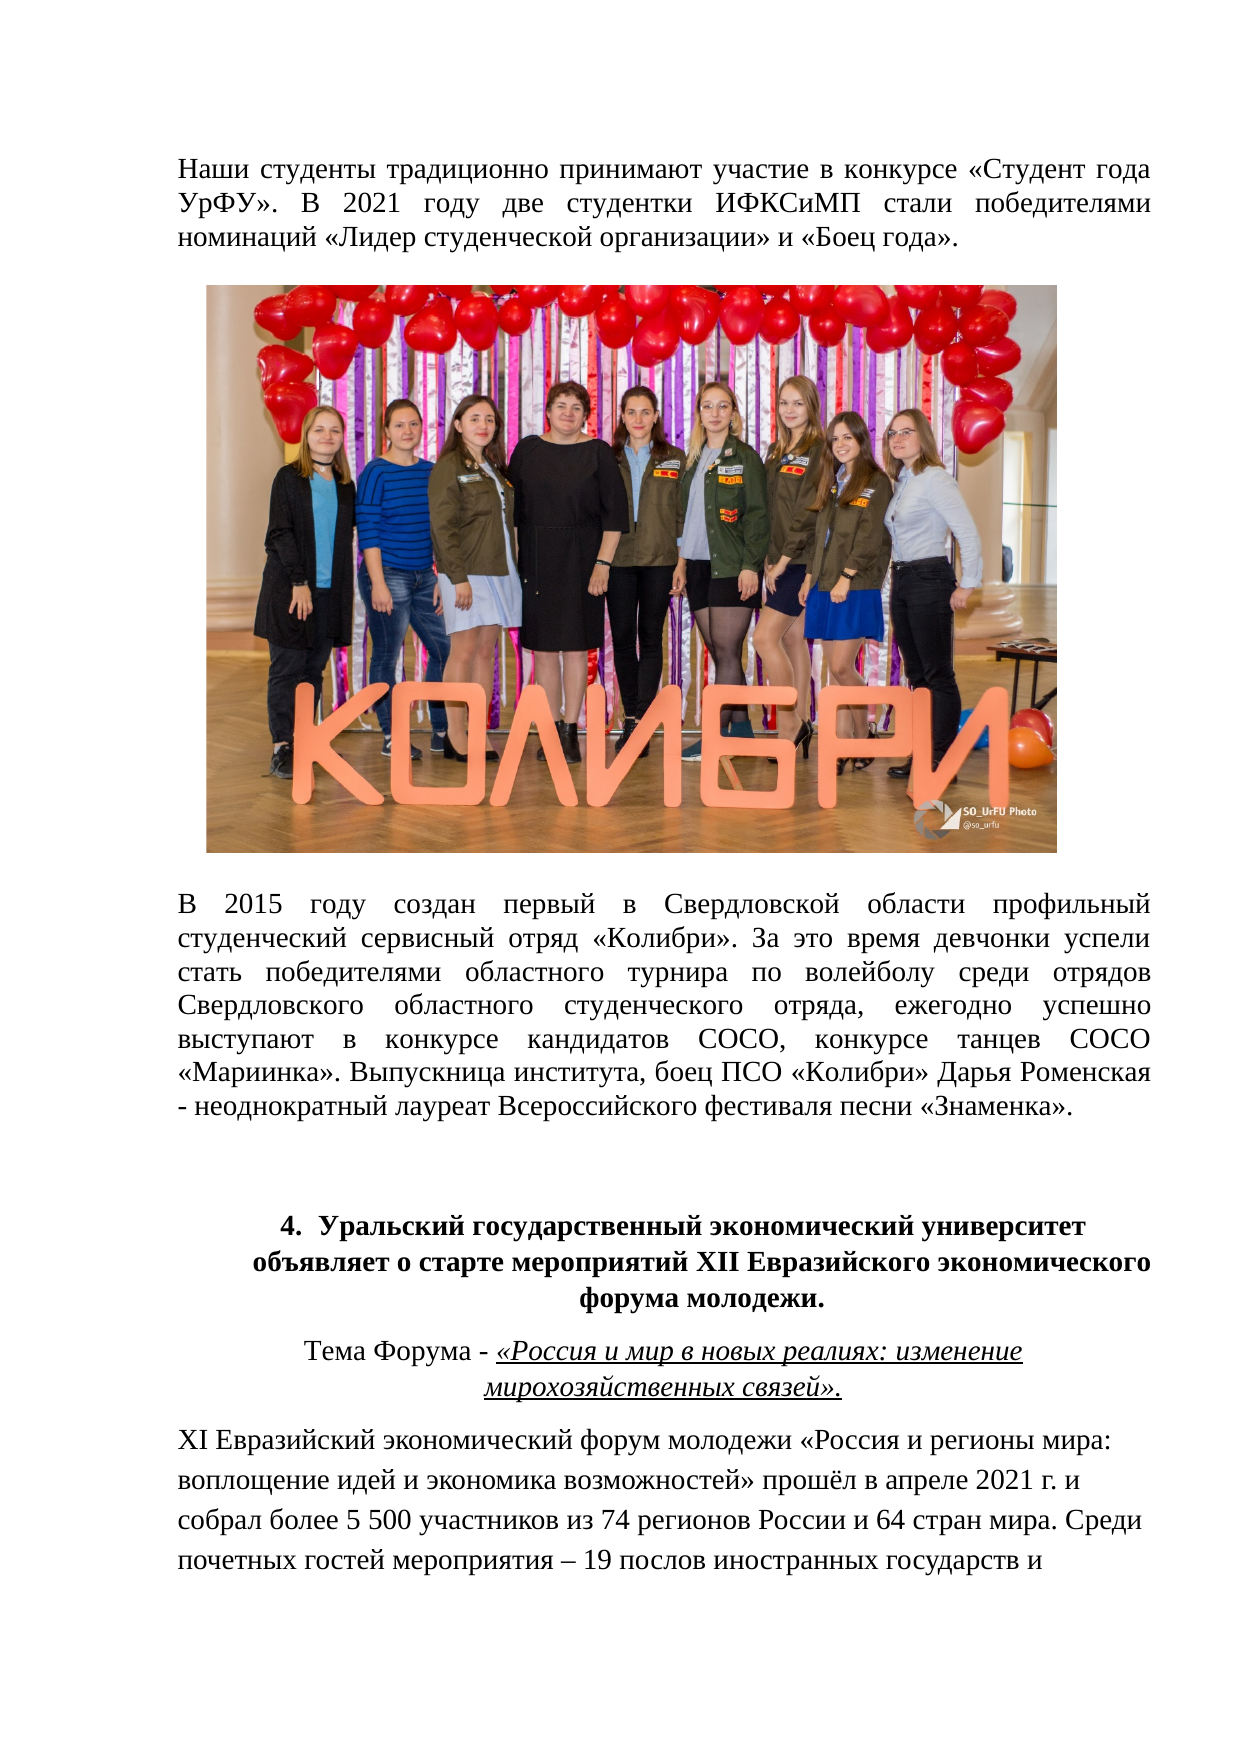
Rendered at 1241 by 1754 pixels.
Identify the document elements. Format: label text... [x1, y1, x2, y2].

text Наши студенты традиционно принимают участие в конкурсе «Студент года УрФУ». В 2021 году две студентки ИФКСиМП стали победителями номинаций «Лидер студенческой организации» и «Боец года». [177, 152, 1152, 252]
text Тема Форума - «Россия и мир в новых реалиях: изменение мирохозяйственных связей». [177, 1333, 1152, 1402]
list Уральский государственный экономический университет объявляет о старте мероприятий XII Евразийского экономического форума молодежи. [215, 1208, 1152, 1313]
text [177, 1422, 1152, 1576]
picture [206, 285, 1057, 853]
text В 2015 году создан первый в Свердловской области профильный студенческий сервисный отряд «Колибри». За это время девчонки успели стать победителями областного турнира по волейболу среди отрядов Свердловского областного студенческого отряда, ежегодно успешно выступают в конкурсе кандидатов СОСО, конкурсе танцев СОСО «Мариинка». Выпускница института, боец ПСО «Колибри» Дарья Роменская - неоднократный лауреат Всероссийского фестиваля песни «Знаменка». [177, 887, 1152, 1121]
